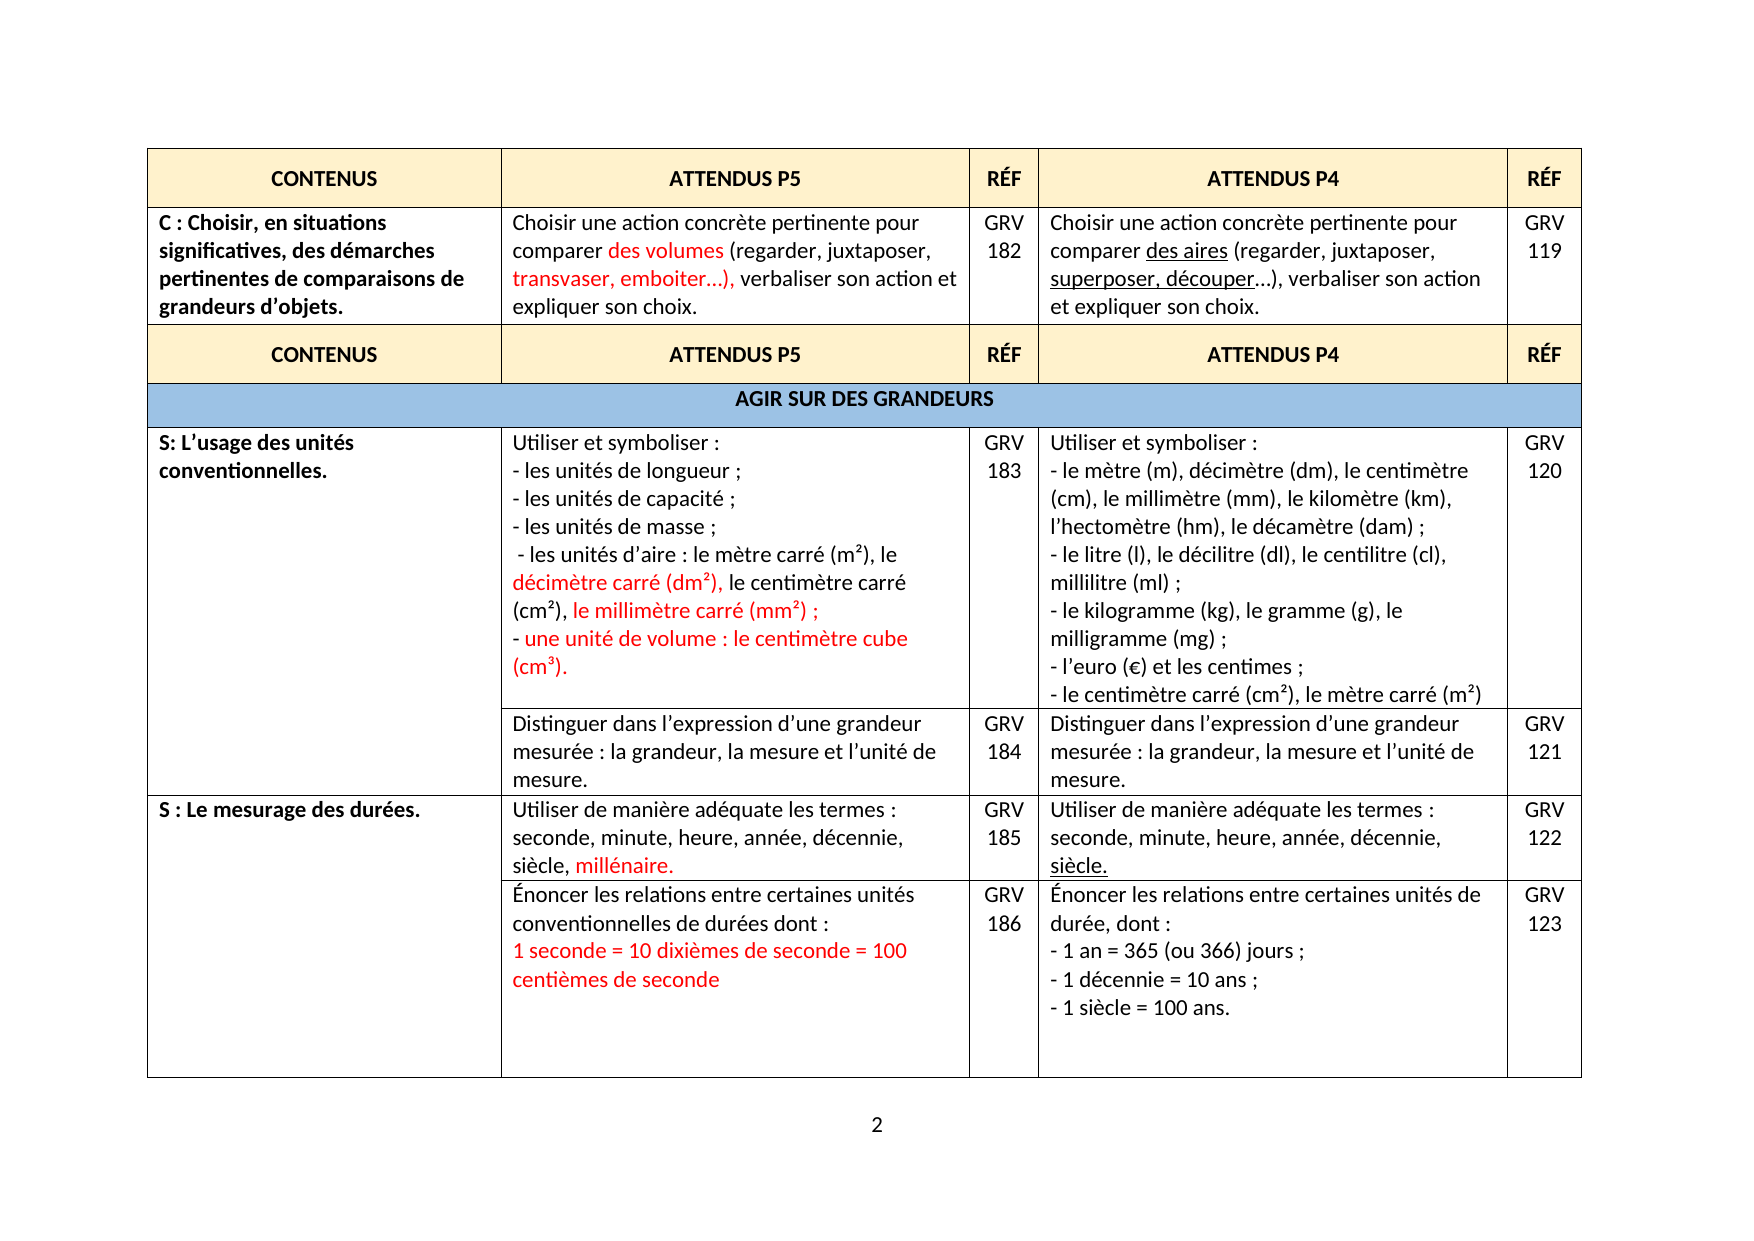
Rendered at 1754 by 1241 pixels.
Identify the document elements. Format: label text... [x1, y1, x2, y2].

table_cell ATTENDUS P4 [1039, 325, 1507, 383]
table_cell Choisir une action concrète pertinente pour comparer des aires (regarder, juxtaposer, superposer, découper…), verbaliser son action et expliquer son choix. [1039, 208, 1507, 324]
table_cell GRV 123 [1508, 881, 1581, 1077]
table_cell GRV 121 [1508, 709, 1581, 794]
table_cell ATTENDUS P5 [502, 325, 969, 383]
table_cell S : Le mesurage des durées. [148, 796, 501, 1077]
table_cell CONTENUS [148, 325, 501, 383]
table_cell Utiliser de manière adéquate les termes : seconde, minute, heure, année, décennie, siècle. [1039, 796, 1507, 879]
table_header ATTENDUS P4 [1039, 149, 1507, 207]
table_cell RÉF [970, 325, 1038, 383]
table_cell Utiliser de manière adéquate les termes : seconde, minute, heure, année, décennie, siècle, millénaire. [502, 796, 969, 879]
table_cell C : Choisir, en situations significatives, des démarches pertinentes de comparaisons de grandeurs d’objets. [148, 208, 501, 324]
table_cell GRV 119 [1508, 208, 1581, 324]
table_cell GRV 185 [970, 796, 1038, 879]
table_cell GRV 183 [970, 428, 1038, 708]
table_cell Distinguer dans l’expression d’une grandeur mesurée : la grandeur, la mesure et l’unité de mesure. [502, 709, 969, 794]
table_cell Utiliser et symboliser : - le mètre (m), décimètre (dm), le centimètre (cm), le millimètre (mm), le kilomètre (km), l’hectomètre (hm), le décamètre (dam) ; - le litre (l), le décilitre (dl), le centilitre (cl), millilitre (ml) ; - le kilogramme (kg), le gramme (g), le milligramme (mg) ; - l’euro (€) et les centimes ; - le centimètre carré (cm²), le mètre carré (m²) [1039, 428, 1507, 708]
table_cell S: L’usage des unités conventionnelles. [148, 428, 501, 794]
table_cell GRV 186 [970, 881, 1038, 1077]
table_cell RÉF [1508, 325, 1581, 383]
table_cell Utiliser et symboliser : - les unités de longueur ; - les unités de capacité ; - les unités de masse ; - les unités d’aire : le mètre carré (m²), le décimètre carré (dm²), le centimètre carré (cm²), le millimètre carré (mm²) ; - une unité de volume : le centimètre cube (cm³). [502, 428, 969, 708]
table_cell GRV 184 [970, 709, 1038, 794]
table_header RÉF [970, 149, 1038, 207]
table_cell Distinguer dans l’expression d’une grandeur mesurée : la grandeur, la mesure et l’unité de mesure. [1039, 709, 1507, 794]
table_cell AGIR SUR DES GRANDEURS [148, 384, 1581, 427]
table_header RÉF [1508, 149, 1581, 207]
table_header CONTENUS [148, 149, 501, 207]
table_cell GRV 120 [1508, 428, 1581, 708]
table_cell GRV 182 [970, 208, 1038, 324]
table_cell Choisir une action concrète pertinente pour comparer des volumes (regarder, juxtaposer, transvaser, emboiter…), verbaliser son action et expliquer son choix. [502, 208, 969, 324]
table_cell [1039, 881, 1507, 1077]
table_header ATTENDUS P5 [502, 149, 969, 207]
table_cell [502, 881, 969, 1077]
table_cell GRV 122 [1508, 796, 1581, 879]
